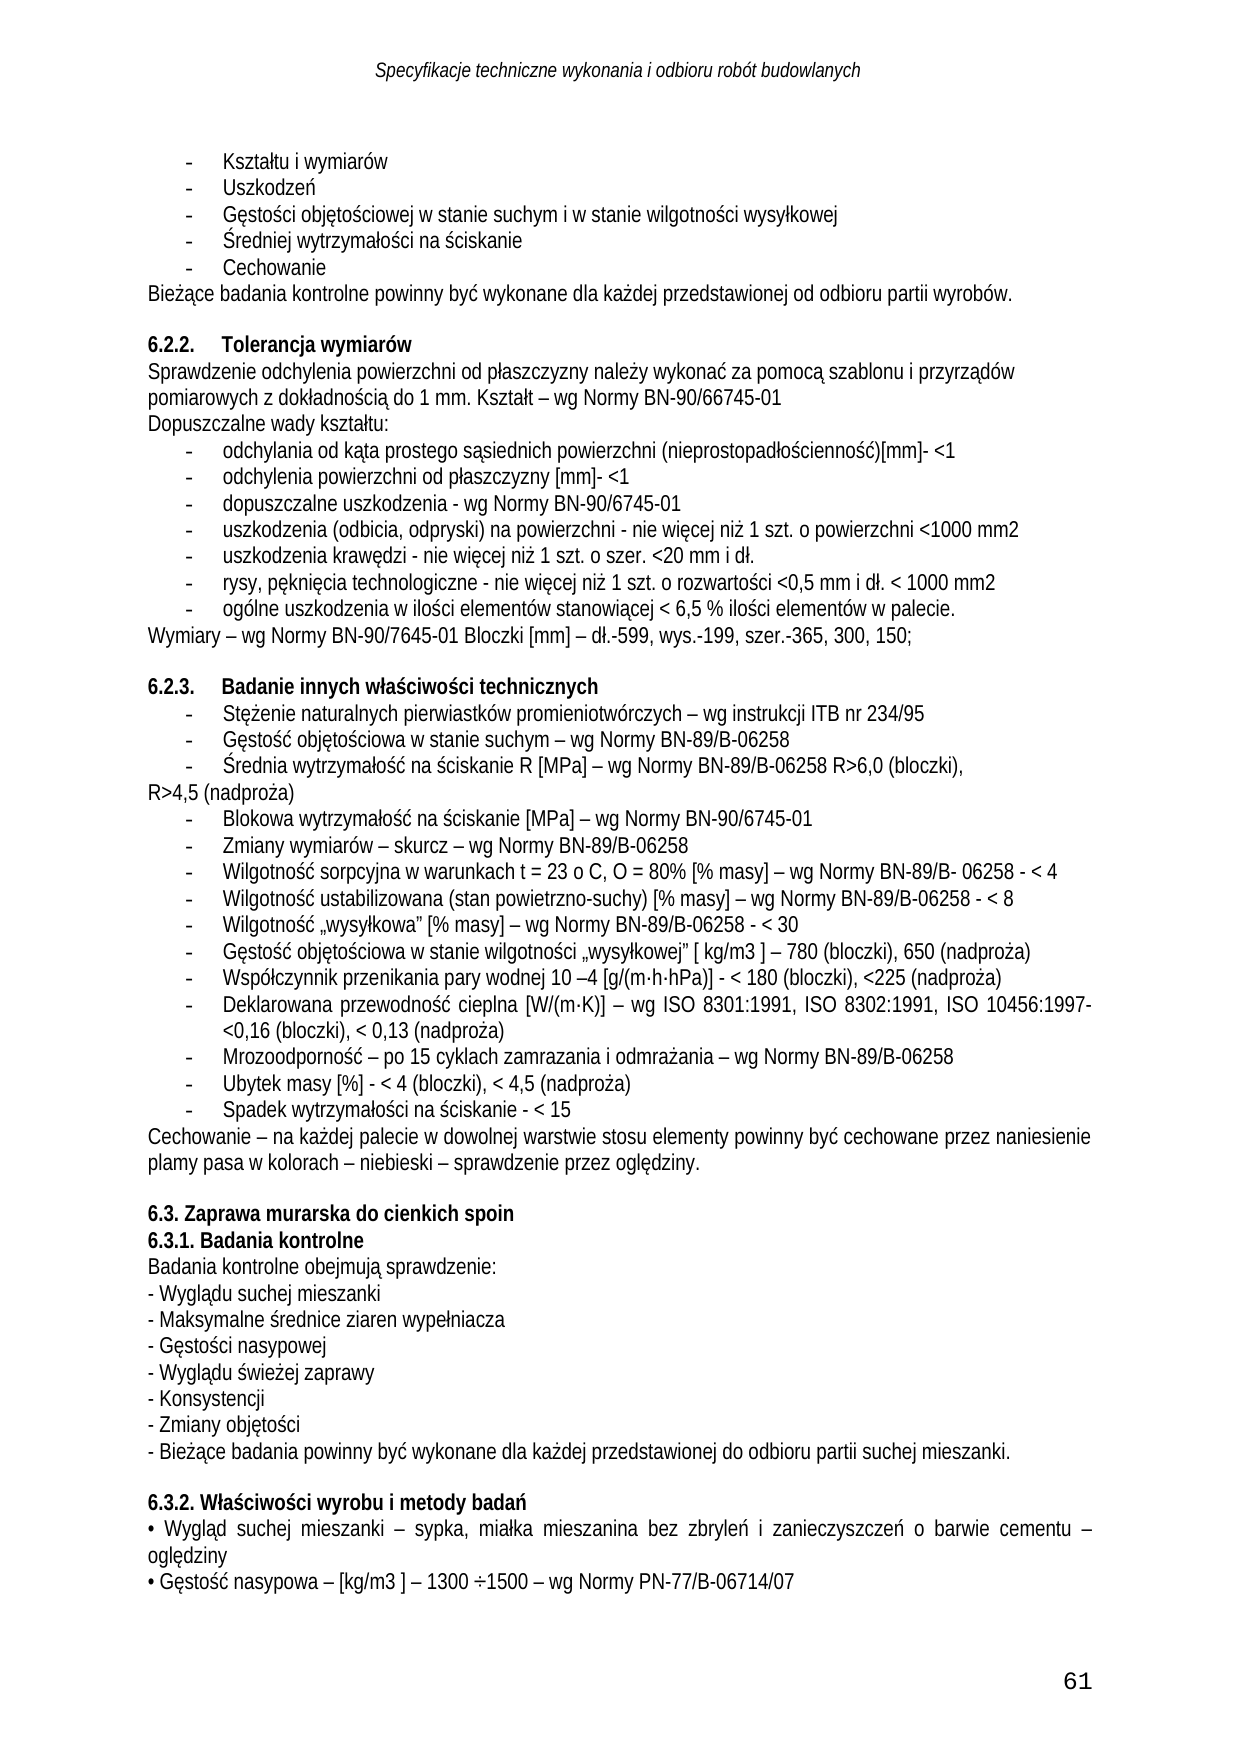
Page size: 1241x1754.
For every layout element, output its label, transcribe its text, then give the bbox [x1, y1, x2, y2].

text - Gęstości nasypowej [148, 1332, 1093, 1358]
text - Zmiany objętości [148, 1411, 1093, 1438]
list Średniej wytrzymałości na ściskanie [185, 227, 1093, 253]
text 6.3. Zaprawa murarska do cienkich spoin [148, 1200, 1093, 1227]
list Gęstość objętościowa w stanie wilgotności „wysyłkowej” [ kg/m3 ] – 780 (bloczki), 650 (nadproża) [185, 938, 1093, 964]
list Mrozoodporność – po 15 cyklach zamrazania i odmrażania – wg Normy BN-89/B-06258 [185, 1043, 1093, 1070]
text - Wyglądu suchej mieszanki [148, 1279, 1093, 1306]
list Spadek wytrzymałości na ściskanie - < 15 [185, 1096, 1093, 1123]
list uszkodzenia (odbicia, odpryski) na powierzchni - nie więcej niż 1 szt. o powierzchni <1000 mm2 [185, 516, 1093, 542]
list Współczynnik przenikania pary wodnej 10 –4 [g/(m·h·hPa)] - < 180 (bloczki), <225 (nadproża) [185, 964, 1093, 991]
text - Konsystencji [148, 1385, 1093, 1411]
list Gęstość objętościowa w stanie suchym – wg Normy BN-89/B-06258 [185, 726, 1093, 752]
text R>4,5 (nadproża) [148, 779, 1093, 805]
list Blokowa wytrzymałość na ściskanie [MPa] – wg Normy BN-90/6745-01 [185, 805, 1093, 832]
list ogólne uszkodzenia w ilości elementów stanowiącej < 6,5 % ilości elementów w palecie. [185, 595, 1093, 622]
list Wilgotność „wysyłkowa” [% masy] – wg Normy BN-89/B-06258 - < 30 [185, 911, 1093, 938]
text - Bieżące badania powinny być wykonane dla każdej przedstawionej do odbioru partii suchej mieszanki. [148, 1438, 1093, 1464]
list Deklarowana przewodność cieplna [W/(m·K)] – wg ISO 8301:1991, ISO 8302:1991, ISO 10456:1997-<0,16 (bloczki), < 0,13 (nadproża) [185, 991, 1093, 1043]
list odchylenia powierzchni od płaszczyzny [mm]- <1 [185, 463, 1093, 489]
text 6.3.2. Właściwości wyrobu i metody badań [148, 1489, 1093, 1515]
list Kształtu i wymiarów [185, 148, 1093, 174]
list odchylania od kąta prostego sąsiednich powierzchni (nieprostopadłościenność)[mm]- <1 [185, 437, 1093, 463]
text 6.2.3. Badanie innych właściwości technicznych [148, 673, 1093, 699]
text Sprawdzenie odchylenia powierzchni od płaszczyzny należy wykonać za pomocą szablonu i przyrządów [148, 358, 1093, 384]
text pomiarowych z dokładnością do 1 mm. Kształt – wg Normy BN-90/66745-01 [148, 384, 1093, 410]
list Uszkodzeń [185, 174, 1093, 201]
text - Maksymalne średnice ziaren wypełniacza [148, 1306, 1093, 1332]
text - Wyglądu świeżej zaprawy [148, 1358, 1093, 1385]
text Bieżące badania kontrolne powinny być wykonane dla każdej przedstawionej od odbioru partii wyrobów. [148, 280, 1093, 306]
text Wymiary – wg Normy BN-90/7645-01 Bloczki [mm] – dł.-599, wys.-199, szer.-365, 300, 150; [148, 622, 1093, 648]
list Ubytek masy [%] - < 4 (bloczki), < 4,5 (nadproża) [185, 1070, 1093, 1096]
text • Wygląd suchej mieszanki – sypka, miałka mieszanina bez zbryleń i zanieczyszczeń o barwie cementu – oględziny [148, 1515, 1093, 1568]
text Dopuszczalne wady kształtu: [148, 410, 1093, 437]
list Wilgotność ustabilizowana (stan powietrzno-suchy) [% masy] – wg Normy BN-89/B-06258 - < 8 [185, 885, 1093, 911]
text Badania kontrolne obejmują sprawdzenie: [148, 1253, 1093, 1279]
list Stężenie naturalnych pierwiastków promieniotwórczych – wg instrukcji ITB nr 234/95 [185, 699, 1093, 726]
list Gęstości objętościowej w stanie suchym i w stanie wilgotności wysyłkowej [185, 201, 1093, 227]
list Wilgotność sorpcyjna w warunkach t = 23 o C, O = 80% [% masy] – wg Normy BN-89/B- 06258 - < 4 [185, 858, 1093, 885]
list dopuszczalne uszkodzenia - wg Normy BN-90/6745-01 [185, 489, 1093, 516]
text Cechowanie – na każdej palecie w dowolnej warstwie stosu elementy powinny być cechowane przez naniesienie plamy pasa w kolorach – niebieski – sprawdzenie przez oględziny. [148, 1123, 1093, 1175]
list Cechowanie [185, 253, 1093, 280]
list uszkodzenia krawędzi - nie więcej niż 1 szt. o szer. <20 mm i dł. [185, 542, 1093, 569]
text • Gęstość nasypowa – [kg/m3 ] – 1300 ÷1500 – wg Normy PN-77/B-06714/07 [148, 1568, 1093, 1594]
text 6.3.1. Badania kontrolne [148, 1227, 1093, 1253]
list Średnia wytrzymałość na ściskanie R [MPa] – wg Normy BN-89/B-06258 R>6,0 (bloczki), [185, 752, 1093, 779]
text 6.2.2. Tolerancja wymiarów [148, 331, 1093, 358]
list rysy, pęknięcia technologiczne - nie więcej niż 1 szt. o rozwartości <0,5 mm i dł. < 1000 mm2 [185, 569, 1093, 595]
list Zmiany wymiarów – skurcz – wg Normy BN-89/B-06258 [185, 832, 1093, 858]
